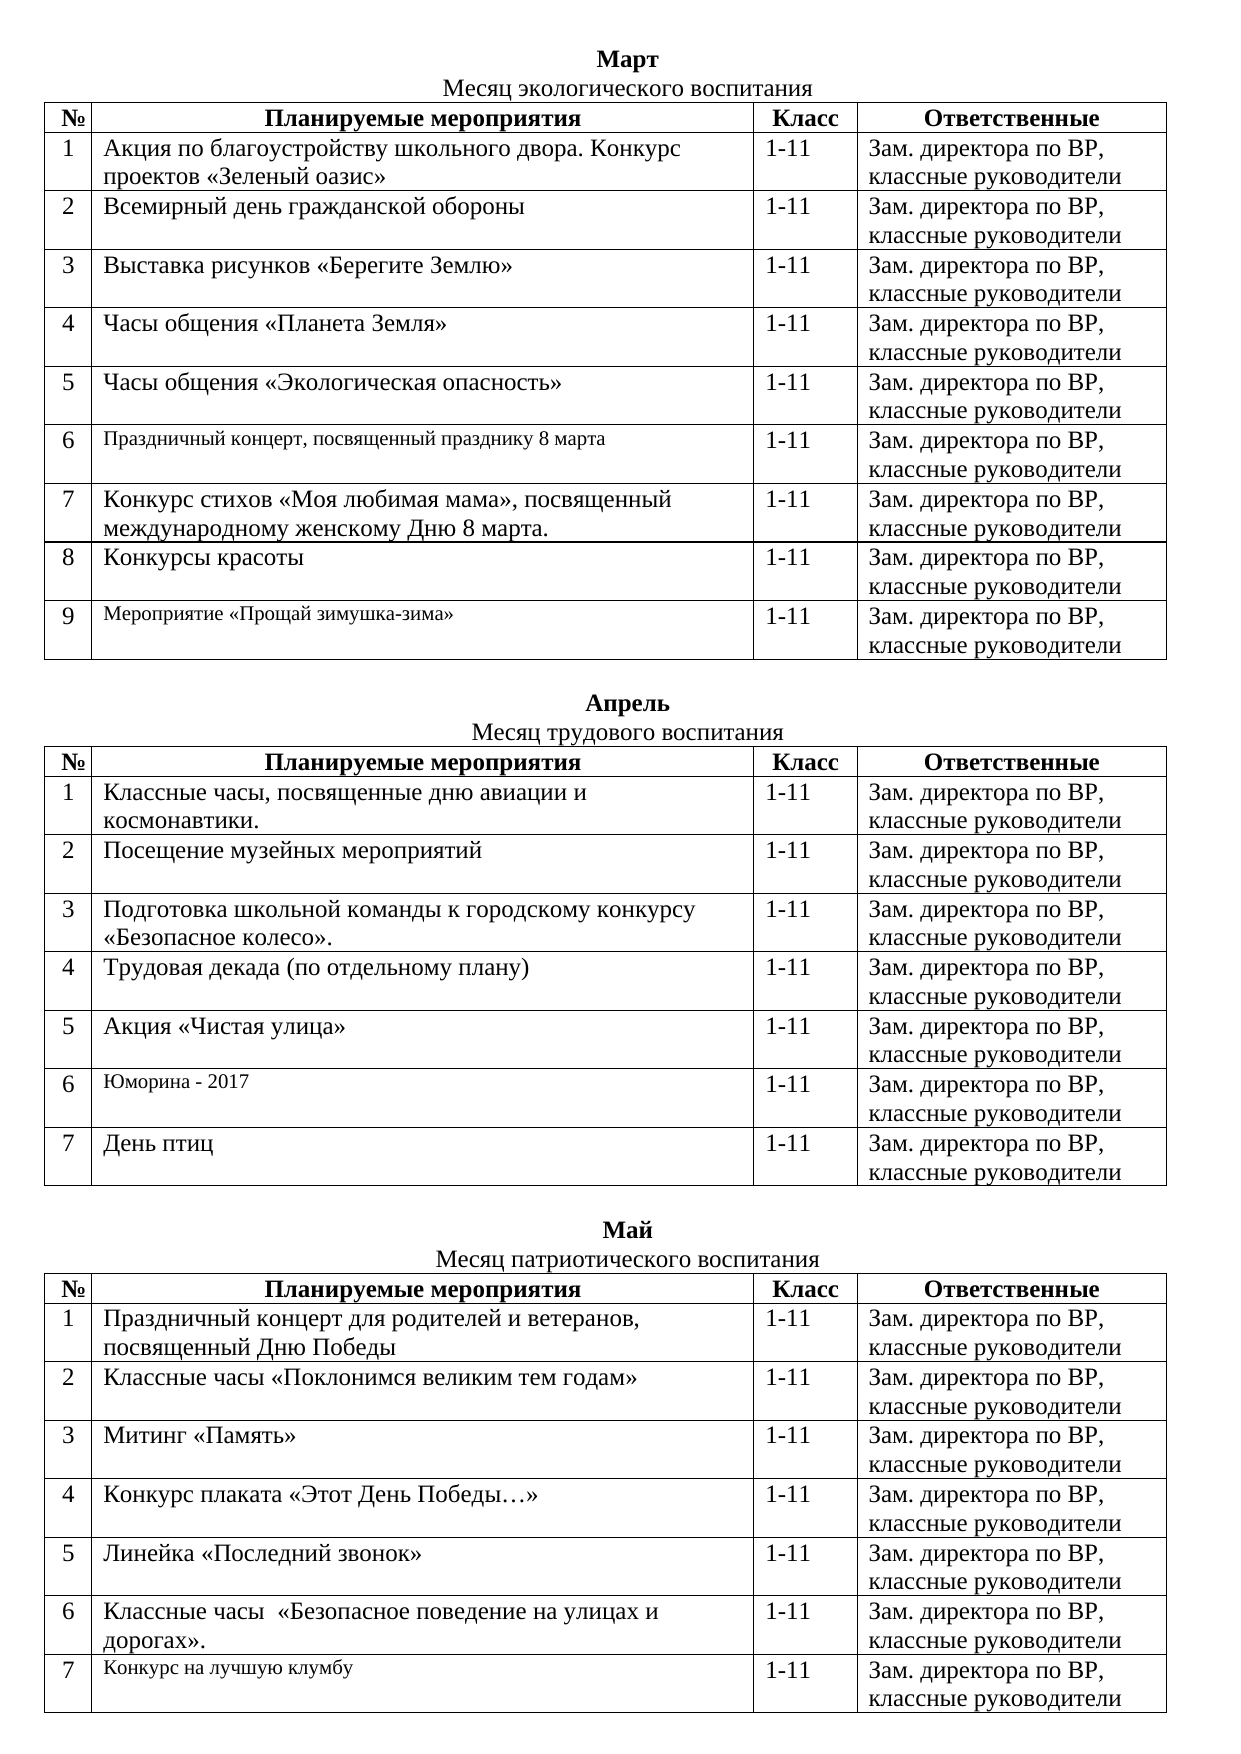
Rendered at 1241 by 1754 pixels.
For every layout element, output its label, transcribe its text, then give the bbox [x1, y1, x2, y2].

table_cell Акция по благоустройству школьного двора. Конкурс проектов «Зеленый оазис» [92, 133, 753, 190]
table_cell Зам. директора по ВР, классные руководители [858, 1128, 1166, 1185]
table_cell 1-11 [754, 601, 857, 658]
table_cell День птиц [92, 1128, 753, 1185]
table_cell 7 [45, 484, 91, 541]
table_cell Зам. директора по ВР, классные руководители [858, 484, 1166, 541]
table_cell Мероприятие «Прощай зимушка-зима» [92, 601, 753, 658]
table_header Планируемые мероприятия [92, 103, 753, 132]
table_cell Зам. директора по ВР, классные руководители [858, 425, 1166, 483]
table_cell 1-11 [754, 1479, 857, 1537]
table_cell Акция «Чистая улица» [92, 1011, 753, 1068]
table_cell 6 [45, 1069, 91, 1127]
table_header Ответственные [858, 747, 1166, 776]
table_cell 1-11 [754, 191, 857, 249]
text Март [74, 44, 1181, 73]
text Май [74, 1215, 1181, 1244]
table_cell 1 [45, 133, 91, 190]
table_cell Посещение музейных мероприятий [92, 835, 753, 893]
table_cell 1-11 [754, 835, 857, 893]
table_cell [858, 191, 1166, 249]
table_cell 1-11 [754, 1421, 857, 1478]
table_header № [45, 1274, 91, 1302]
text Месяц трудового воспитания [74, 717, 1181, 746]
table_header Ответственные [858, 103, 1166, 132]
table_cell Конкурс стихов «Моя любимая мама», посвященный международному женскому Дню 8 марта. [92, 484, 753, 541]
table_cell 6 [45, 425, 91, 483]
table_cell 1-11 [754, 133, 857, 190]
table_cell Зам. директора по ВР, классные руководители [858, 894, 1166, 951]
table_header Планируемые мероприятия [92, 747, 753, 776]
table_cell 1-11 [754, 484, 857, 541]
table_cell 7 [45, 1655, 91, 1712]
table_cell 1-11 [754, 1304, 857, 1361]
table_cell Праздничный концерт для родителей и ветеранов, посвященный Дню Победы [92, 1304, 753, 1361]
table_cell 1-11 [754, 777, 857, 834]
table_cell 1-11 [754, 250, 857, 307]
table_cell Классные часы, посвященные дню авиации и космонавтики. [92, 777, 753, 834]
text Месяц экологического воспитания [74, 73, 1181, 102]
table_cell 5 [45, 1011, 91, 1068]
table_cell Зам. директора по ВР, классные руководители [858, 543, 1166, 600]
table_cell 8 [45, 543, 91, 600]
table_header Планируемые мероприятия [92, 1274, 753, 1302]
table_header Класс [754, 103, 857, 132]
table_cell 6 [45, 1596, 91, 1654]
table_cell 1-11 [754, 543, 857, 600]
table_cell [858, 1538, 1166, 1595]
table_cell Выставка рисунков «Берегите Землю» [92, 250, 753, 307]
table_cell Зам. директора по ВР, классные руководители [858, 777, 1166, 834]
table_cell Часы общения «Экологическая опасность» [92, 367, 753, 424]
table_cell Зам. директора по ВР, классные руководители [858, 1011, 1166, 1068]
table_cell 4 [45, 1479, 91, 1537]
table_cell Конкурс на лучшую клумбу [92, 1655, 753, 1712]
text Месяц патриотического воспитания [74, 1244, 1181, 1273]
table_header Класс [754, 747, 857, 776]
table_cell Митинг «Память» [92, 1421, 753, 1478]
table_cell 1-11 [754, 308, 857, 366]
table_cell 1-11 [754, 1128, 857, 1185]
table_cell Трудовая декада (по отдельному плану) [92, 952, 753, 1010]
table_cell 4 [45, 952, 91, 1010]
table_cell Линейка «Последний звонок» [92, 1538, 753, 1595]
table_cell 1-11 [754, 1011, 857, 1068]
table_cell Классные часы «Поклонимся великим тем годам» [92, 1362, 753, 1419]
table_cell 1-11 [754, 894, 857, 951]
text Апрель [74, 688, 1181, 717]
table_cell 2 [45, 191, 91, 249]
table_cell 3 [45, 1421, 91, 1478]
table_cell Зам. директора по ВР, классные руководители [858, 1304, 1166, 1361]
table_cell Зам. директора по ВР, классные руководители [858, 1421, 1166, 1478]
table_cell 1-11 [754, 367, 857, 424]
table_cell 2 [45, 835, 91, 893]
table_cell Юморина - 2017 [92, 1069, 753, 1127]
table_cell 1 [45, 1304, 91, 1361]
table_cell 3 [45, 894, 91, 951]
table_cell 1-11 [754, 425, 857, 483]
table_cell Зам. директора по ВР, классные руководители [858, 835, 1166, 893]
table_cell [858, 133, 1166, 190]
table_cell Конкурсы красоты [92, 543, 753, 600]
table_cell 2 [45, 1362, 91, 1419]
table_header № [45, 747, 91, 776]
table_cell Зам. директора по ВР, классные руководители [858, 1069, 1166, 1127]
table_cell Зам. директора по ВР, классные руководители [858, 1479, 1166, 1537]
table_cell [858, 1655, 1166, 1712]
table_cell 4 [45, 308, 91, 366]
table_cell 1-11 [754, 1655, 857, 1712]
table_cell Зам. директора по ВР, классные руководители [858, 367, 1166, 424]
table_cell 1 [45, 777, 91, 834]
table_header Ответственные [858, 1274, 1166, 1302]
table_cell Зам. директора по ВР, классные руководители [858, 952, 1166, 1010]
table_cell 9 [45, 601, 91, 658]
table_cell Классные часы «Безопасное поведение на улицах и дорогах». [92, 1596, 753, 1654]
table_cell Зам. директора по ВР, классные руководители [858, 308, 1166, 366]
table_cell Зам. директора по ВР, классные руководители [858, 1362, 1166, 1419]
table_cell Праздничный концерт, посвященный празднику 8 марта [92, 425, 753, 483]
table_header № [45, 103, 91, 132]
table_cell 3 [45, 250, 91, 307]
table_cell Зам. директора по ВР, классные руководители [858, 601, 1166, 658]
table_cell 1-11 [754, 1069, 857, 1127]
table_cell 1-11 [754, 1362, 857, 1419]
table_cell 1-11 [754, 1538, 857, 1595]
table_cell 1-11 [754, 952, 857, 1010]
table_cell Часы общения «Планета Земля» [92, 308, 753, 366]
table_cell Всемирный день гражданской обороны [92, 191, 753, 249]
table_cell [858, 1596, 1166, 1654]
table_cell Конкурс плаката «Этот День Победы…» [92, 1479, 753, 1537]
table_cell 1-11 [754, 1596, 857, 1654]
table_cell 5 [45, 1538, 91, 1595]
table_cell Подготовка школьной команды к городскому конкурсу «Безопасное колесо». [92, 894, 753, 951]
table_cell 5 [45, 367, 91, 424]
table_cell Зам. директора по ВР, классные руководители [858, 250, 1166, 307]
table_cell 7 [45, 1128, 91, 1185]
table_header Класс [754, 1274, 857, 1302]
